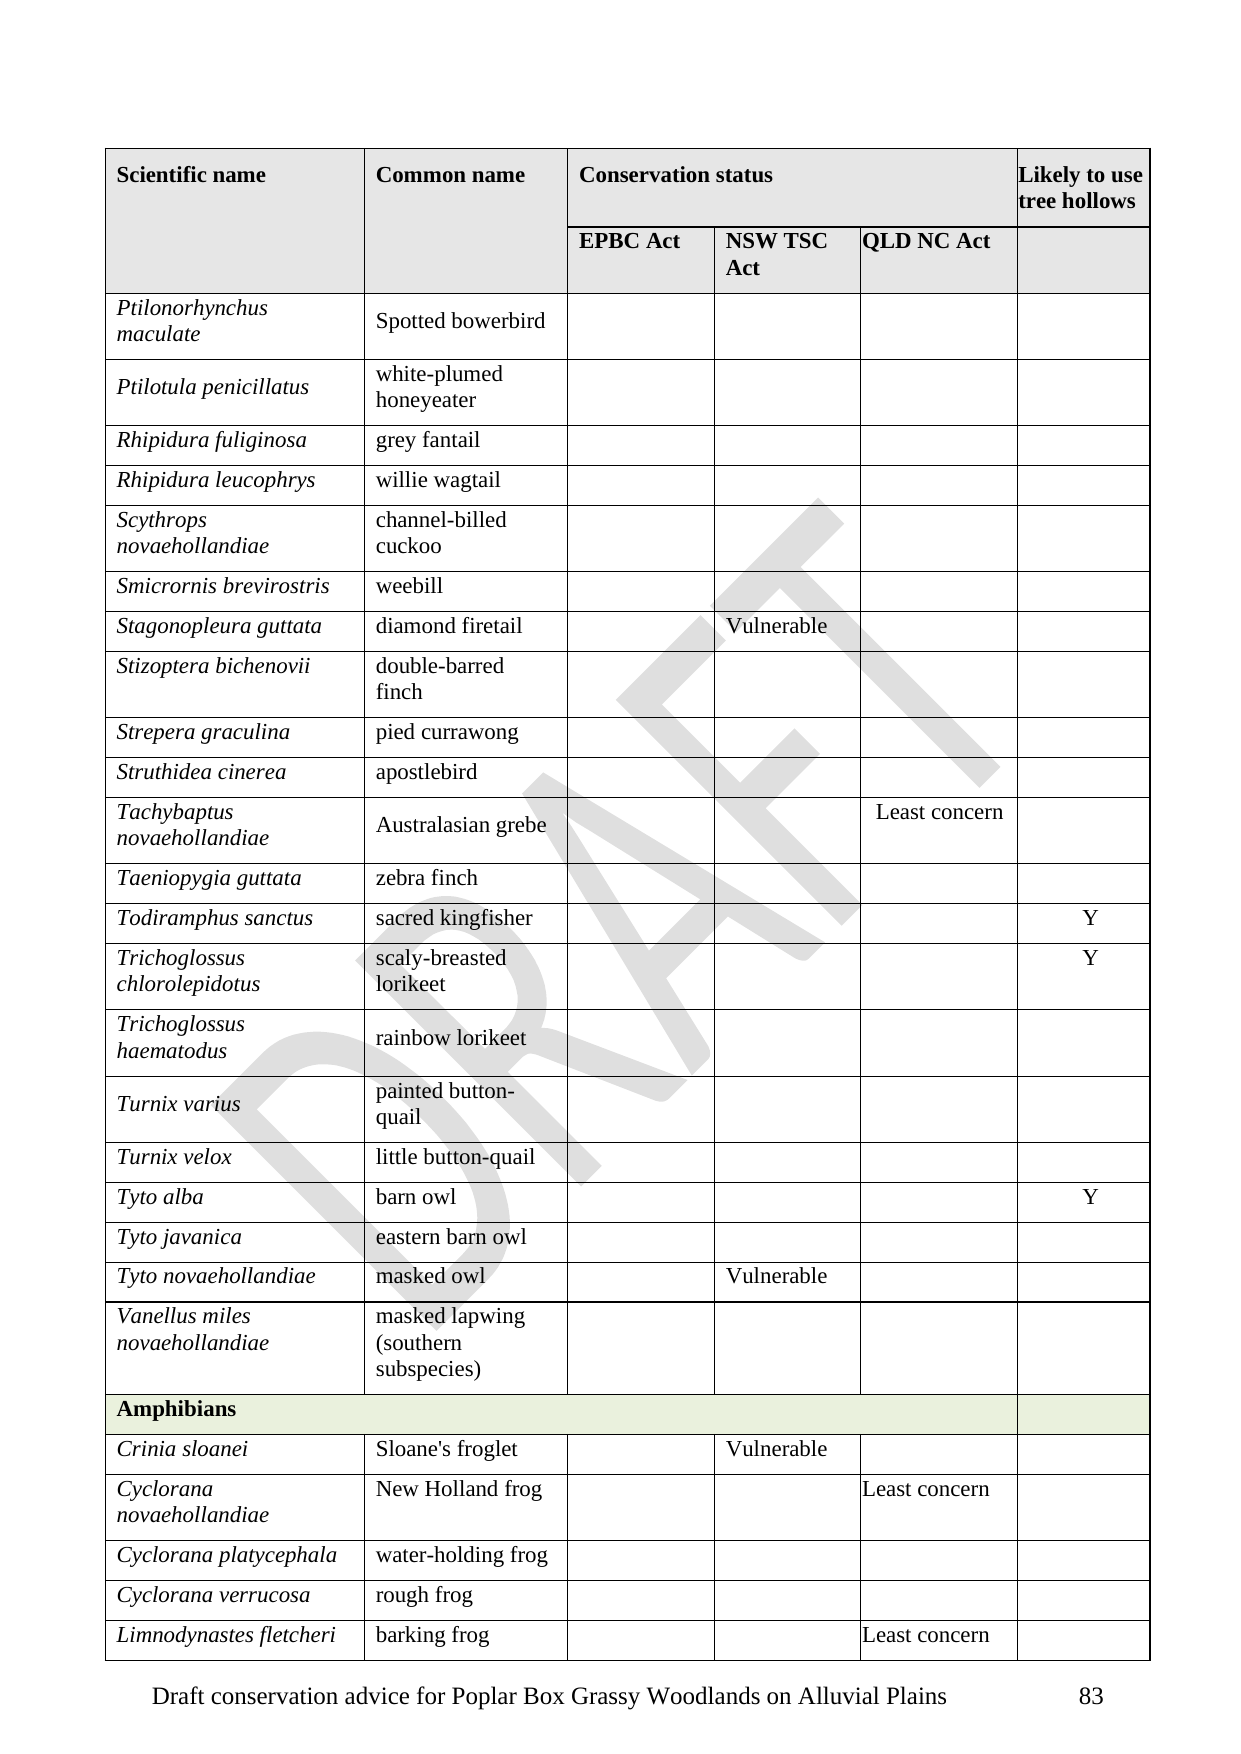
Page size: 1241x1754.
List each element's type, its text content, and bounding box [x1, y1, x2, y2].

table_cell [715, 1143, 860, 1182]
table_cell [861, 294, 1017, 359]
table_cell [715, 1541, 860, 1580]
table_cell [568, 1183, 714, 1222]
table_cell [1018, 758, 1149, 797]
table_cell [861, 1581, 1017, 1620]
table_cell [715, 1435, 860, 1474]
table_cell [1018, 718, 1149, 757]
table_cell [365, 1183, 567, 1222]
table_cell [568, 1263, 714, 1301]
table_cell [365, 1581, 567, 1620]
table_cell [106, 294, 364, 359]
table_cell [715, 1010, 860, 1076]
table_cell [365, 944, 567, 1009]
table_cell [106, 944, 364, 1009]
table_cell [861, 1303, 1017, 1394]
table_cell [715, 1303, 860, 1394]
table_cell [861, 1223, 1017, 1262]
table_header Scientific name [106, 149, 364, 293]
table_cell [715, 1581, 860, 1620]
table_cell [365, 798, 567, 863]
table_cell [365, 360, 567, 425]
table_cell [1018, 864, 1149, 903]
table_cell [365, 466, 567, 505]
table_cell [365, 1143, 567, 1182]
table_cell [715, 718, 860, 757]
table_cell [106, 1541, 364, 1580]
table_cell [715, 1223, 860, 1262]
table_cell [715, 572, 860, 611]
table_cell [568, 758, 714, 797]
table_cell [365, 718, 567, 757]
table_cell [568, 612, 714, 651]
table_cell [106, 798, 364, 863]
table_cell EPBC Act [568, 228, 714, 293]
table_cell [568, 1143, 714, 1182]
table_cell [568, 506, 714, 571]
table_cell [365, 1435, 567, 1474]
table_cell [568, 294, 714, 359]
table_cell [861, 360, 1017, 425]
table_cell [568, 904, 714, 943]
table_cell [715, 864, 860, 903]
table_header Conservation status [568, 149, 1017, 226]
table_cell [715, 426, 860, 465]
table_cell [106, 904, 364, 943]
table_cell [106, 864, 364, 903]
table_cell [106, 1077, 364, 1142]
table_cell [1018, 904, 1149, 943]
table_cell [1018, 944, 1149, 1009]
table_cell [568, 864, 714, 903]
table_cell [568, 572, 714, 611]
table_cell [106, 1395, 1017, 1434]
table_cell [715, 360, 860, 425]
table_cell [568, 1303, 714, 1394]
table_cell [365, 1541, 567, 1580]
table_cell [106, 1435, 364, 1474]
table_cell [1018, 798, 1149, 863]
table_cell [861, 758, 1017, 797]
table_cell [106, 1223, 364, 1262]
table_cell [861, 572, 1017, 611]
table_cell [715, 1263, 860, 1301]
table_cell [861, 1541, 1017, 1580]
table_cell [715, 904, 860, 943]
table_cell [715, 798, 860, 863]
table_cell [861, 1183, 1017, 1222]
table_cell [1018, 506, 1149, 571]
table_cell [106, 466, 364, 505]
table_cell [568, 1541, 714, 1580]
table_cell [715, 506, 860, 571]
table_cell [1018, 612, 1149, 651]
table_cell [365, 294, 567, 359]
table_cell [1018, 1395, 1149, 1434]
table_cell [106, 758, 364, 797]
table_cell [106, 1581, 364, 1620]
table_header Likely to use tree hollows [1018, 149, 1149, 226]
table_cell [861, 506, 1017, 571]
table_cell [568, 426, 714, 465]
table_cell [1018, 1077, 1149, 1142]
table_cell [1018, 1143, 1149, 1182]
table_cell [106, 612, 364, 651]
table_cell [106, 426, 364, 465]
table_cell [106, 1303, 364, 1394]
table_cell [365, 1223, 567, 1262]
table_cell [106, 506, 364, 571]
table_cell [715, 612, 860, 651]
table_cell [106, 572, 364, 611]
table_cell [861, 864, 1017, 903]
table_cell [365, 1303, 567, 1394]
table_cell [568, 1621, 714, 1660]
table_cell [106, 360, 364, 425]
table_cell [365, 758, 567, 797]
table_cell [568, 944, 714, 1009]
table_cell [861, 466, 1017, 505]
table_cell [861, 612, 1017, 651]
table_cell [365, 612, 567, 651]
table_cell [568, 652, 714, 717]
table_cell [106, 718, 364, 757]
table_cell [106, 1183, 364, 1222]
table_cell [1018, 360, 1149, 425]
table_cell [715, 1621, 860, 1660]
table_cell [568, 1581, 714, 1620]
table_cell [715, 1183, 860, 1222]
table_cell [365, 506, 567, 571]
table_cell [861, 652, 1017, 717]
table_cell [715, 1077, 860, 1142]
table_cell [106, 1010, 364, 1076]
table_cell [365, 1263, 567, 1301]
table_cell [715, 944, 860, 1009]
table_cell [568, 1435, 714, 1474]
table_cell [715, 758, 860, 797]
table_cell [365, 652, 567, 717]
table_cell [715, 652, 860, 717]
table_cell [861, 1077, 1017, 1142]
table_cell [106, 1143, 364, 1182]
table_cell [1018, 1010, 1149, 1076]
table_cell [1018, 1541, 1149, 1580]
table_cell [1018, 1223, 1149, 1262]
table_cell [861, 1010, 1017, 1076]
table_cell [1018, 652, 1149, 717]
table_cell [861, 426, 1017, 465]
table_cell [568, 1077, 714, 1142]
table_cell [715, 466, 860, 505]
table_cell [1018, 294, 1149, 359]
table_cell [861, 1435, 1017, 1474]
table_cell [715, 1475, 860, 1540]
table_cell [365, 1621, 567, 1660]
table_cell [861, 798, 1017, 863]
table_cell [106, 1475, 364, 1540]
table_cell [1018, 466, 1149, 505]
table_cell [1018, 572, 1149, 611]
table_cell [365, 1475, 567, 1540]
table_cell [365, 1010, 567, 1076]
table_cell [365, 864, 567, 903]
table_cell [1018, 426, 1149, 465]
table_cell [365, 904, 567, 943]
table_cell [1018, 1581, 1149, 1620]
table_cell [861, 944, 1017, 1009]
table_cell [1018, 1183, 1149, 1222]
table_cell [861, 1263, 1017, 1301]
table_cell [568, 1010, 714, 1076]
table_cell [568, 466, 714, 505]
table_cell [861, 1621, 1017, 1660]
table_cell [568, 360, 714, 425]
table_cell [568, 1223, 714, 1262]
table_header Common name [365, 149, 567, 293]
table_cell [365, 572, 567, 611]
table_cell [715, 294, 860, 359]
table_cell NSW TSC Act [715, 228, 860, 293]
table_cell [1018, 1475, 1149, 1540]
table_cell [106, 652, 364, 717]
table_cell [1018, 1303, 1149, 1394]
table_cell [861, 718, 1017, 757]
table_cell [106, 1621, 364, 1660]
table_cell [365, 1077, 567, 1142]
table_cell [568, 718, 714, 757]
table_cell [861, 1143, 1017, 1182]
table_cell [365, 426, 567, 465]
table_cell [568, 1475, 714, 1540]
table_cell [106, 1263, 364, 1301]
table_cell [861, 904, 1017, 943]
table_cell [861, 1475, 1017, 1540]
table_cell QLD NC Act [861, 228, 1017, 293]
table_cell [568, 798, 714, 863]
table_cell [1018, 228, 1149, 293]
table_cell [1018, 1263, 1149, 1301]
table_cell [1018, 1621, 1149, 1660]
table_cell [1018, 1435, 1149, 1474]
